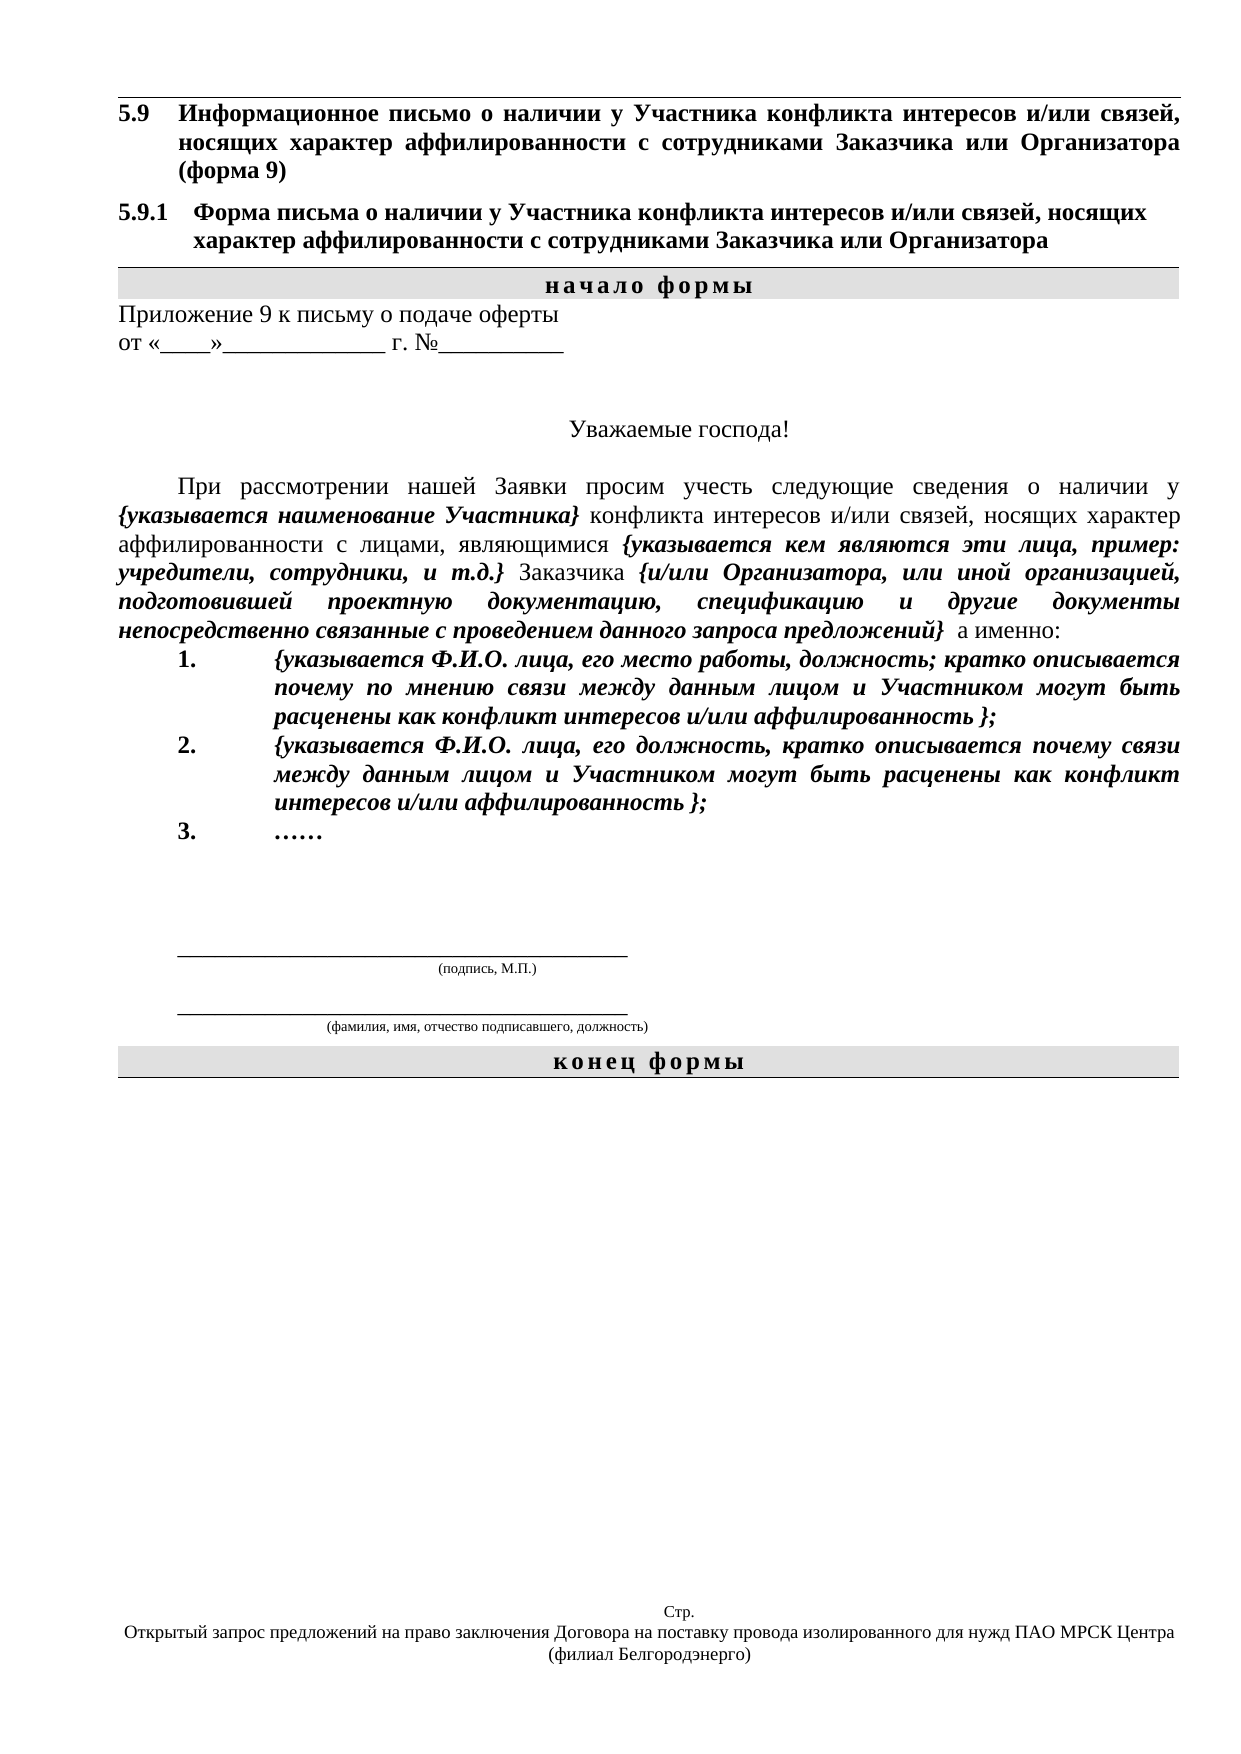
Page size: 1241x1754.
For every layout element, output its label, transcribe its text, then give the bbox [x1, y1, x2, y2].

list {указывается Ф.И.О. лица, его место работы, должность; кратко описывается почему по мнению связи между данным лицом и Участником могут быть расценены как конфликт интересов и/или аффилированность }; [177, 644, 1181, 730]
list {указывается Ф.И.О. лица, его должность, кратко описывается почему связи между данным лицом и Участником могут быть расценены как конфликт интересов и/или аффилированность }; [177, 730, 1181, 816]
text При рассмотрении нашей Заявки просим учесть следующие сведения о наличии у {указывается наименование Участника} конфликта интересов и/или связей, носящих характер аффилированности с лицами, являющимися {указывается кем являются эти лица, пример: учредители, сотрудники, и т.д.} Заказчика {и/или Организатора, или иной организацией, подготовившей проектную документацию, спецификацию и другие документы непосредственно связанные с проведением данного запроса предложений} а именно: [118, 471, 1181, 644]
text Приложение 9 к письму о подаче оферты от «____»_____________ г. №__________ [118, 299, 1181, 356]
text ____________________________________ [118, 989, 1181, 1017]
text начало формы [118, 268, 1179, 299]
subtitle Информационное письмо о наличии у Участника конфликта интересов и/или связей, носящих характер аффилированности с сотрудниками Заказчика или Организатора (форма 9) [118, 98, 1181, 184]
list …… [177, 816, 1181, 845]
text Уважаемые господа! [118, 414, 1181, 442]
subtitle Форма письма о наличии у Участника конфликта интересов и/или связей, носящих характер аффилированности с сотрудниками Заказчика или Организатора [118, 197, 1181, 254]
text (подпись, М.П.) [118, 960, 797, 989]
text (фамилия, имя, отчество подписавшего, должность) [118, 1017, 797, 1046]
text ____________________________________ [118, 931, 1181, 960]
text конец формы [118, 1046, 1179, 1077]
